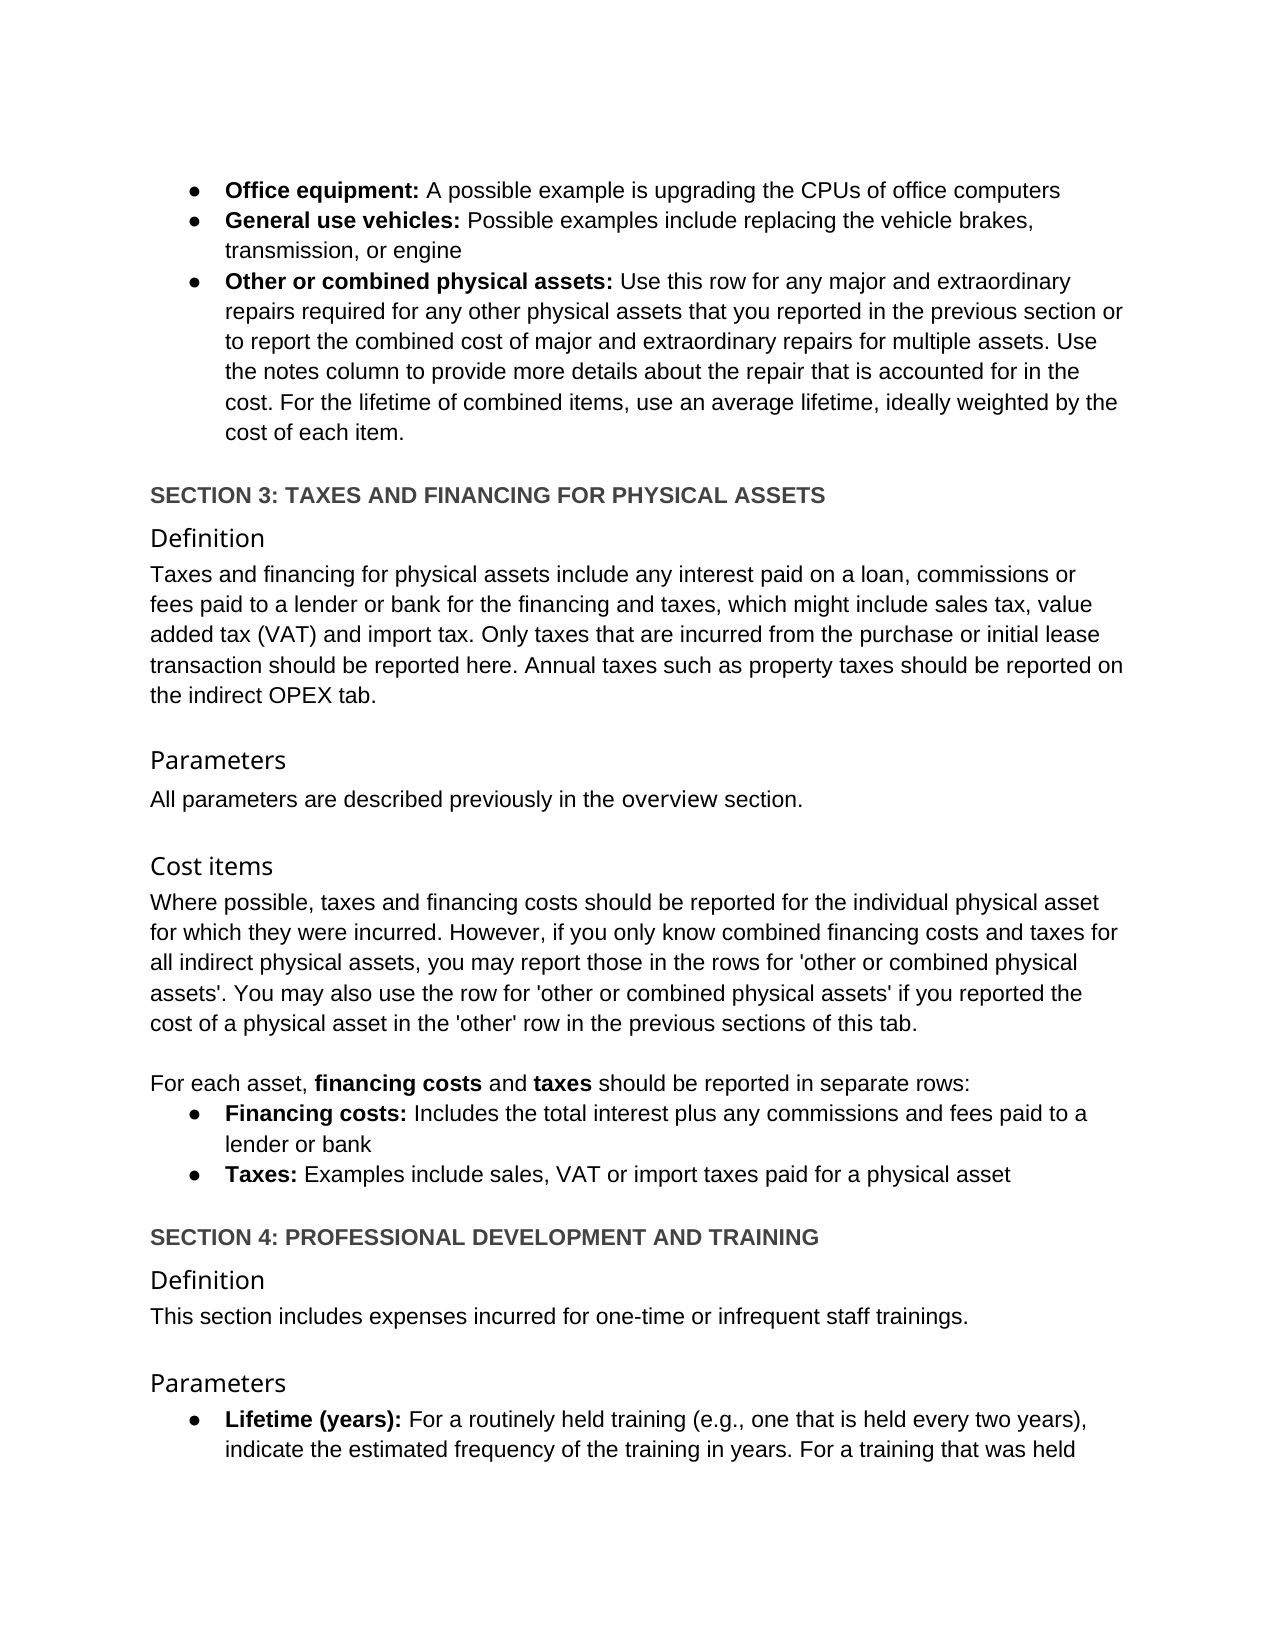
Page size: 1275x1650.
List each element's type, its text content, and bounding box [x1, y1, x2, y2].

subtitle Parameters [150, 1366, 1125, 1399]
subtitle Definition [150, 521, 1125, 555]
list Taxes: Examples include sales, VAT or import taxes paid for a physical asset [187, 1161, 1125, 1187]
list General use vehicles: Possible examples include replacing the vehicle brakes, transmission, or engine [187, 207, 1125, 264]
list Office equipment: A possible example is upgrading the CPUs of office computers [187, 177, 1125, 203]
text For each asset, financing costs and taxes should be reported in separate rows: [150, 1070, 1125, 1096]
subtitle SECTION 3: TAXES AND FINANCING FOR PHYSICAL ASSETS [150, 482, 1125, 509]
text All parameters are described previously in the overview section. [150, 782, 1125, 814]
list Other or combined physical assets: Use this row for any major and extraordinary repairs required for any other physical assets that you reported in the previous section or to report the combined cost of major and extraordinary repairs for multiple assets. Use the notes column to provide more details about the repair that is accounted for in the cost. For the lifetime of combined items, use an average lifetime, ideally weighted by the cost of each item. [187, 268, 1125, 445]
text Taxes and financing for physical assets include any interest paid on a loan, commissions or fees paid to a lender or bank for the financing and taxes, which might include sales tax, value added tax (VAT) and import tax. Only taxes that are incurred from the purchase or initial lease transaction should be reported here. Annual taxes such as property taxes should be reported on the indirect OPEX tab. [150, 561, 1125, 708]
subtitle Cost items [150, 849, 1125, 883]
subtitle Definition [150, 1263, 1125, 1297]
subtitle SECTION 4: PROFESSIONAL DEVELOPMENT AND TRAINING [150, 1224, 1125, 1251]
subtitle Parameters [150, 742, 1125, 776]
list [187, 1406, 1125, 1462]
text Where possible, taxes and financing costs should be reported for the individual physical asset for which they were incurred. However, if you only know combined financing costs and taxes for all indirect physical assets, you may report those in the rows for 'other or combined physical assets'. You may also use the row for 'other or combined physical assets' if you reported the cost of a physical asset in the 'other' row in the previous sections of this tab. [150, 889, 1125, 1036]
text This section includes expenses incurred for one-time or infrequent staff trainings. [150, 1303, 1125, 1329]
list Financing costs: Includes the total interest plus any commissions and fees paid to a lender or bank [187, 1100, 1125, 1157]
